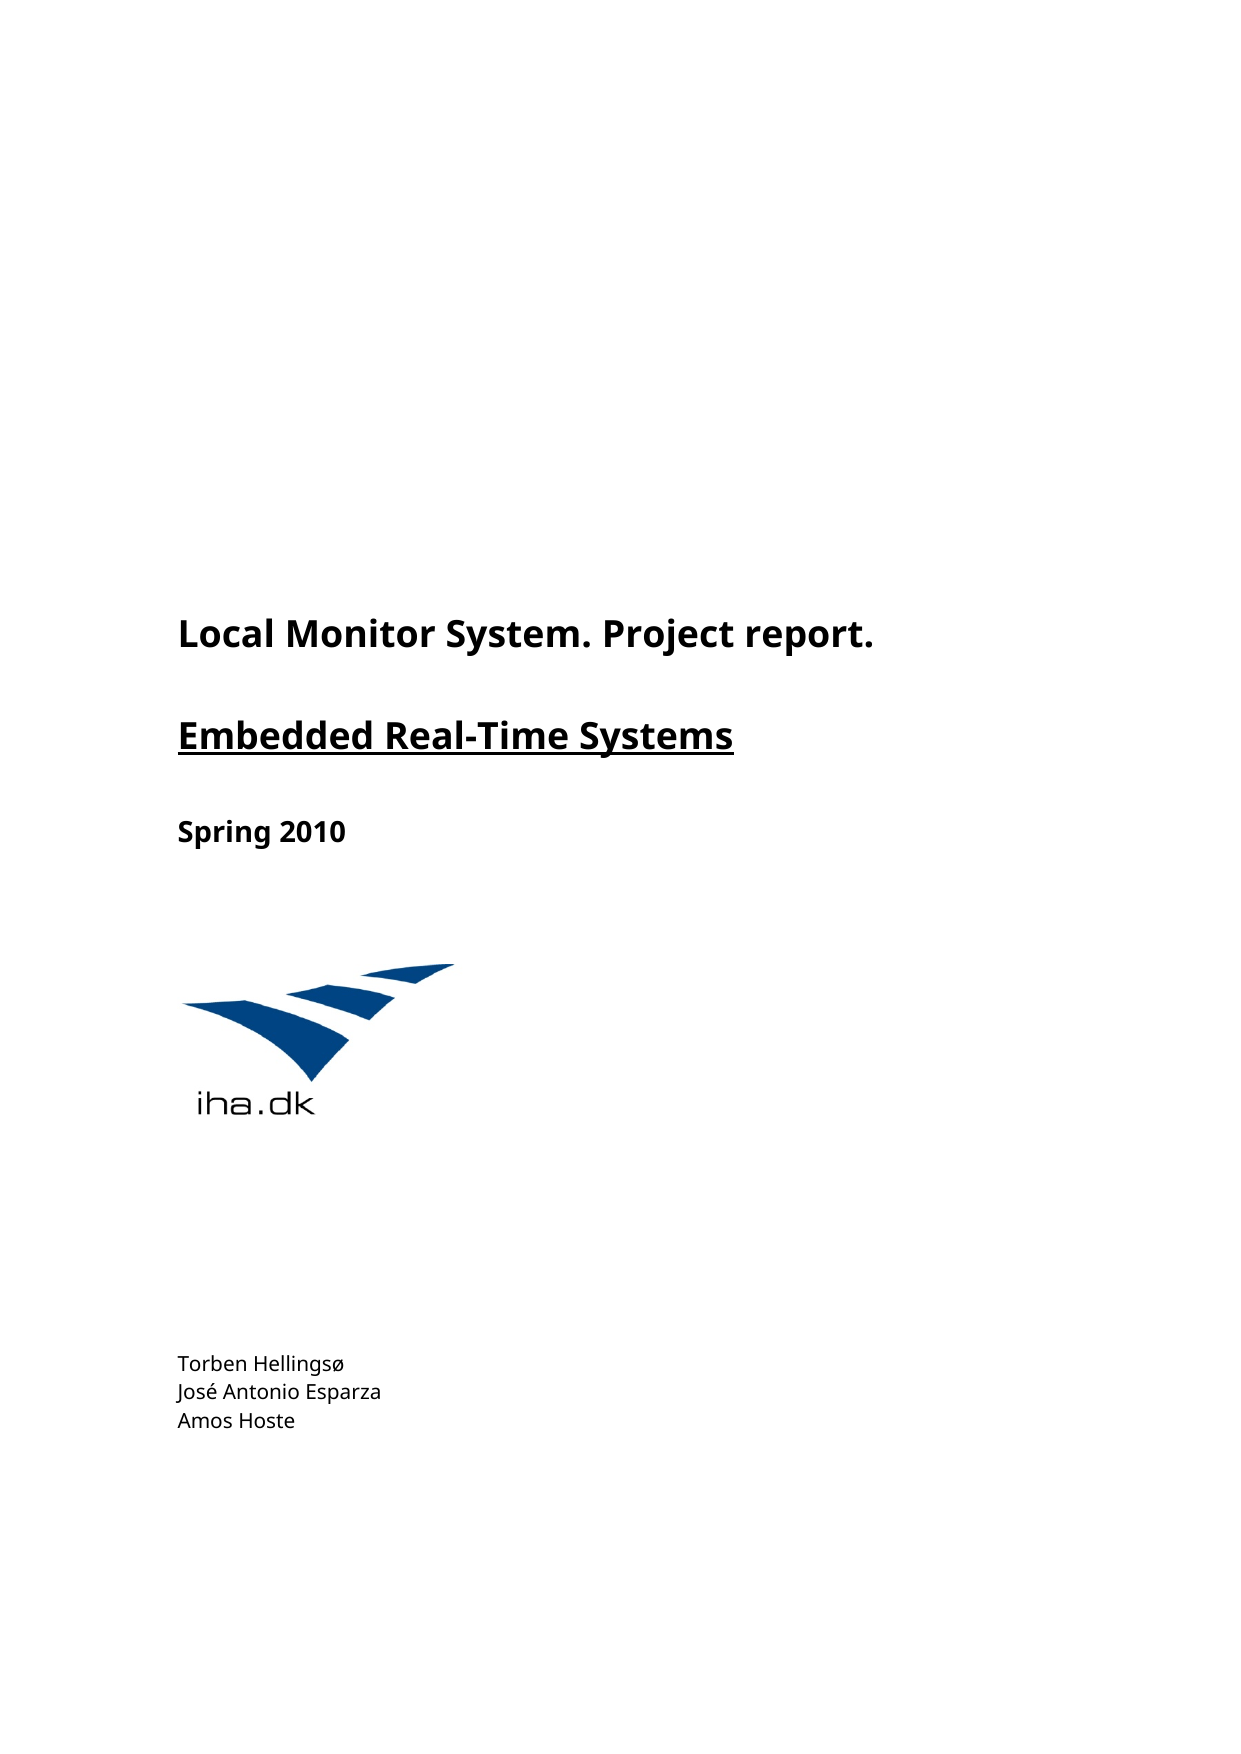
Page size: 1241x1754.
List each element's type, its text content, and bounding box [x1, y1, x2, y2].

picture [177, 964, 464, 1117]
text Embedded Real-Time Systems [177, 709, 1063, 760]
text Spring 2010 [177, 811, 1063, 851]
text Torben Hellingsø [177, 1320, 1063, 1377]
text José Antonio Esparza [177, 1377, 1063, 1406]
text Amos Hoste [177, 1406, 1063, 1434]
text Local Monitor System. Project report. [177, 607, 1063, 658]
